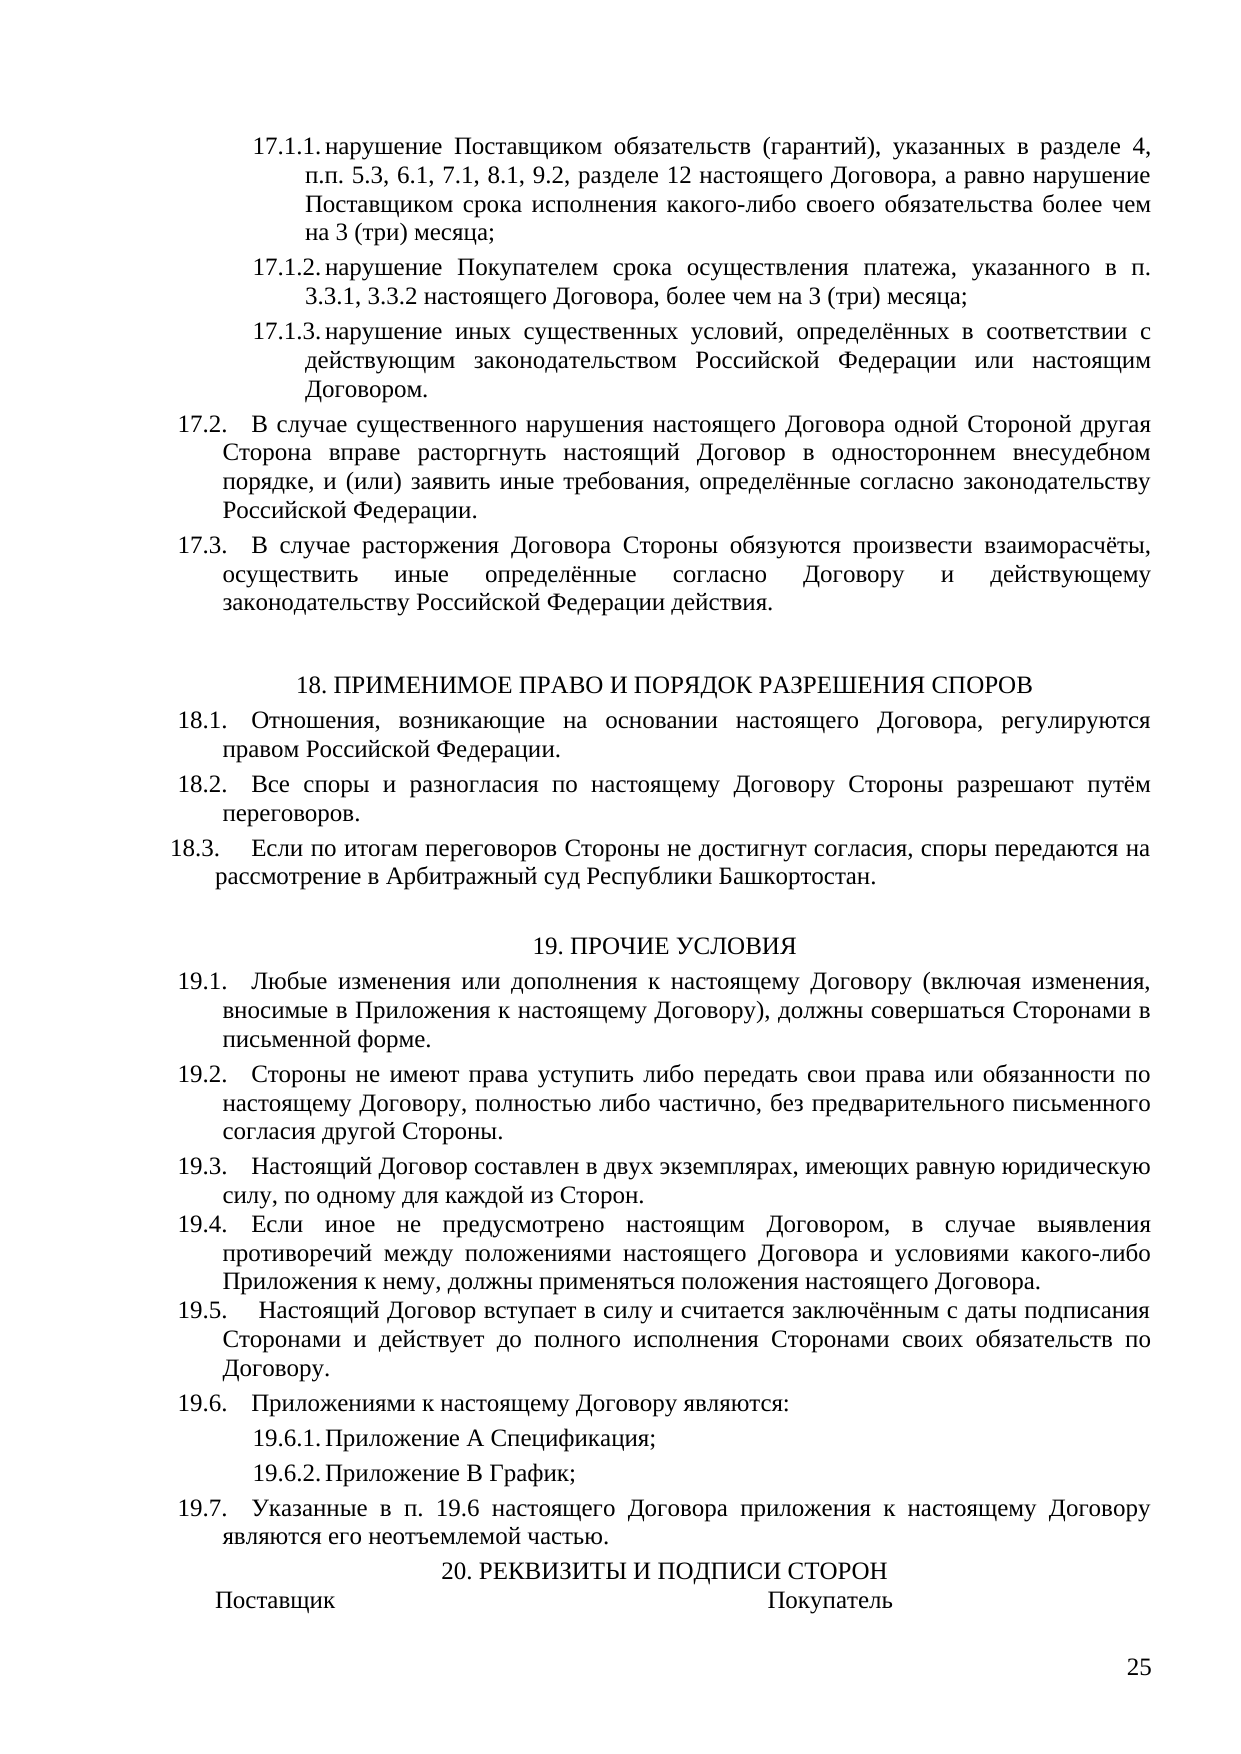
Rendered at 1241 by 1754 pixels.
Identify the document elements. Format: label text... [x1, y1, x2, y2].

list РЕКВИЗИТЫ И ПОДПИСИ СТОРОН [177, 1556, 1152, 1585]
list Настоящий Договор составлен в двух экземплярах, имеющих равную юридическую силу, по одному для каждой из Сторон. [177, 1151, 1152, 1209]
list В случае расторжения Договора Стороны обязуются произвести взаиморасчёты, осуществить иные определённые согласно Договору и действующему законодательству Российской Федерации действия. [177, 530, 1152, 616]
list Все споры и разногласия по настоящему Договору Стороны разрешают путём переговоров. [177, 769, 1152, 826]
list Если по итогам переговоров Стороны не достигнут согласия, споры передаются на рассмотрение в Арбитражный суд Республики Башкортостан. [170, 833, 1152, 890]
list ПРОЧИЕ УСЛОВИЯ [177, 931, 1152, 960]
list нарушение иных существенных условий, определённых в соответствии с действующим законодательством Российской Федерации или настоящим Договором. [252, 316, 1152, 402]
list Приложение B График; [252, 1458, 1152, 1486]
text Поставщик Покупатель [215, 1585, 1152, 1614]
list В случае существенного нарушения настоящего Договора одной Стороной другая Сторона вправе расторгнуть настоящий Договор в одностороннем внесудебном порядке, и (или) заявить иные требования, определённые согласно законодательству Российской Федерации. [177, 409, 1152, 524]
list Настоящий Договор вступает в силу и считается заключённым с даты подписания Сторонами и действует до полного исполнения Сторонами своих обязательств по Договору. [177, 1295, 1152, 1381]
list Приложениями к настоящему Договору являются: [177, 1388, 1152, 1416]
list нарушение Поставщиком обязательств (гарантий), указанных в разделе 4, п.п. 5.3, 6.1, 7.1, 8.1, 9.2, разделе 12 настоящего Договора, а равно нарушение Поставщиком срока исполнения какого-либо своего обязательства более чем на 3 (три) месяца; [252, 131, 1152, 246]
list ПРИМЕНИМОЕ ПРАВО И ПОРЯДОК РАЗРЕШЕНИЯ СПОРОВ [177, 670, 1152, 699]
list Если иное не предусмотрено настоящим Договором, в случае выявления противоречий между положениями настоящего Договора и условиями какого-либо Приложения к нему, должны применяться положения настоящего Договора. [177, 1209, 1152, 1295]
list Указанные в п. 19.6 настоящего Договора приложения к настоящему Договору являются его неотъемлемой частью. [177, 1493, 1152, 1550]
list Любые изменения или дополнения к настоящему Договору (включая изменения, вносимые в Приложения к настоящему Договору), должны совершаться Сторонами в письменной форме. [177, 966, 1152, 1053]
list Отношения, возникающие на основании настоящего Договора, регулируются правом Российской Федерации. [177, 705, 1152, 763]
list Стороны не имеют права уступить либо передать свои права или обязанности по настоящему Договору, полностью либо частично, без предварительного письменного согласия другой Стороны. [177, 1059, 1152, 1145]
list нарушение Покупателем срока осуществления платежа, указанного в п. 3.3.1, 3.3.2 настоящего Договора, более чем на 3 (три) месяца; [252, 252, 1152, 310]
list Приложение А Спецификация; [252, 1423, 1152, 1451]
